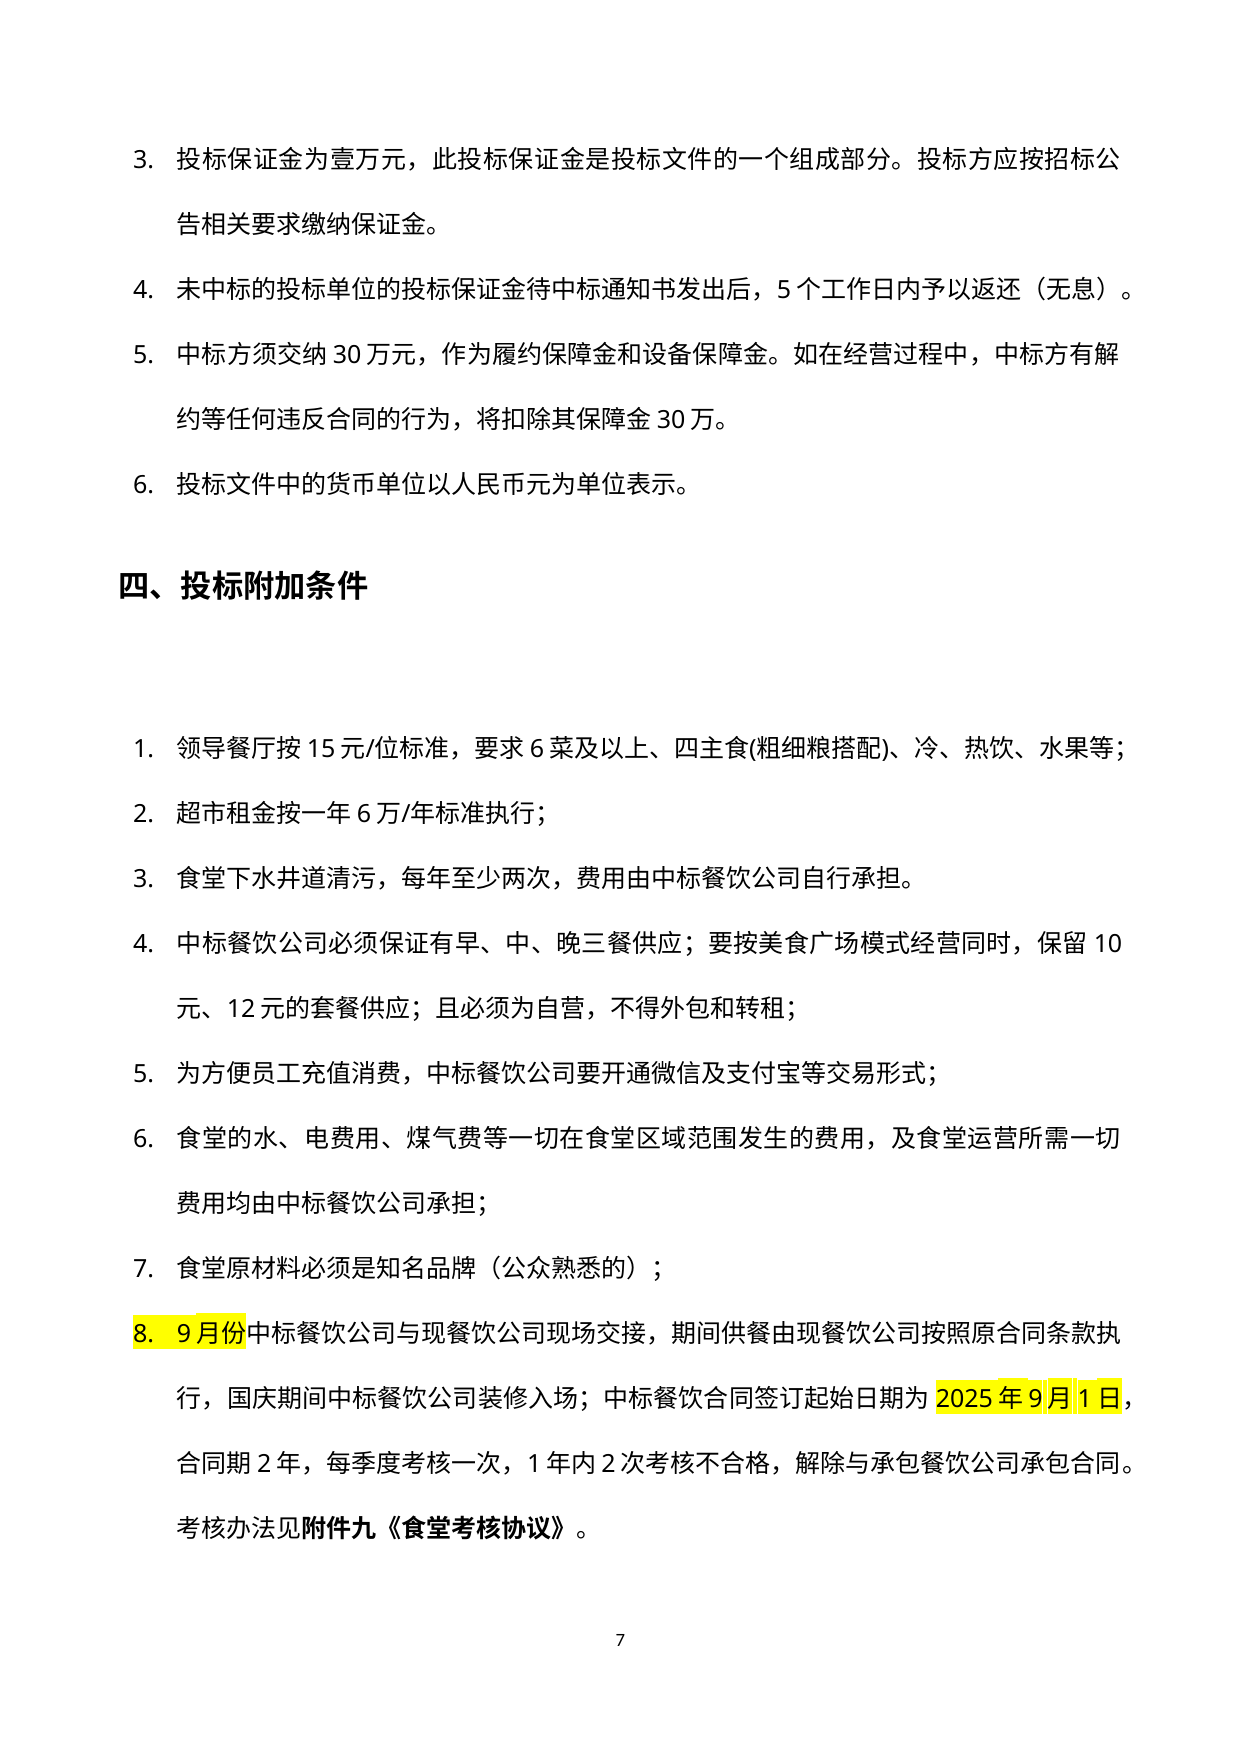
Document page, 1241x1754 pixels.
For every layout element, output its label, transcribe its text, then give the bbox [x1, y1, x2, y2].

list 食堂的水、电费用、煤气费等一切在食堂区域范围发生的费用，及食堂运营所需一切费用均由中标餐饮公司承担； [133, 1104, 1122, 1234]
list 9月份中标餐饮公司与现餐饮公司现场交接，期间供餐由现餐饮公司按照原合同条款执行，国庆期间中标餐饮公司装修入场；中标餐饮合同签订起始日期为2025年9月1日，合同期2年，每季度考核一次，1年内2次考核不合格，解除与承包餐饮公司承包合同。考核办法见附件九《食堂考核协议》。 [133, 1299, 1122, 1559]
list 未中标的投标单位的投标保证金待中标通知书发出后，5个工作日内予以返还（无息）。 [133, 255, 1122, 320]
list 为方便员工充值消费，中标餐饮公司要开通微信及支付宝等交易形式； [133, 1039, 1122, 1104]
list 食堂下水井道清污，每年至少两次，费用由中标餐饮公司自行承担。 [133, 844, 1122, 909]
list 食堂原材料必须是知名品牌（公众熟悉的）； [133, 1234, 1122, 1299]
list 超市租金按一年6万/年标准执行； [133, 779, 1122, 844]
list 中标餐饮公司必须保证有早、中、晚三餐供应；要按美食广场模式经营同时，保留10元、12元的套餐供应；且必须为自营，不得外包和转租； [133, 909, 1122, 1039]
subtitle 四、投标附加条件 [118, 551, 1122, 616]
list 投标保证金为壹万元，此投标保证金是投标文件的一个组成部分。投标方应按招标公告相关要求缴纳保证金。 [133, 125, 1122, 255]
list 中标方须交纳30万元，作为履约保障金和设备保障金。如在经营过程中，中标方有解约等任何违反合同的行为，将扣除其保障金30万。 [133, 320, 1122, 450]
list 领导餐厅按15元/位标准，要求6菜及以上、四主食(粗细粮搭配)、冷、热饮、水果等； [133, 714, 1122, 779]
list 投标文件中的货币单位以人民币元为单位表示。 [133, 450, 1122, 515]
